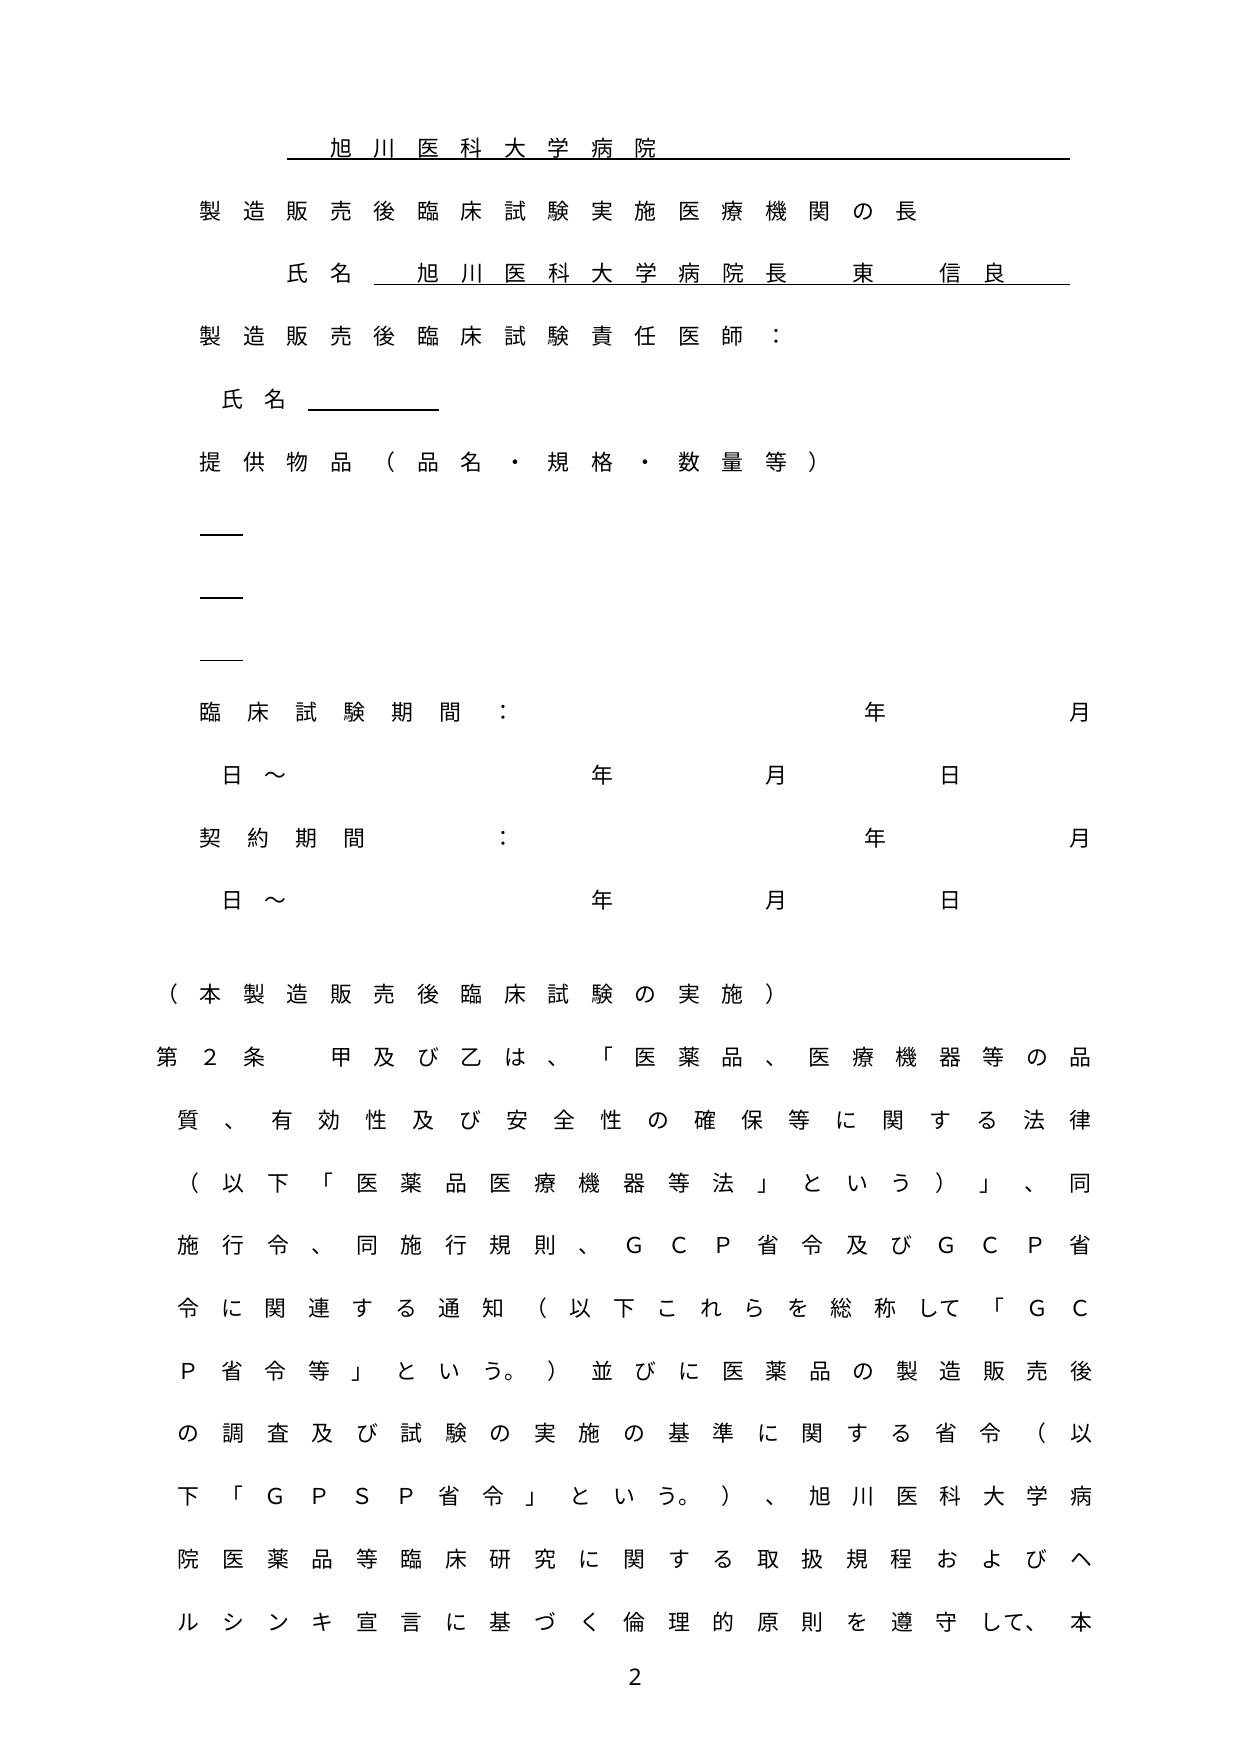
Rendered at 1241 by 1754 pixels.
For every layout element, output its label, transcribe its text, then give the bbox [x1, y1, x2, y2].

text 臨床試験期間： 年 月 日～ 年 月 日 [178, 680, 1114, 805]
text 提供物品（品名・規格・数量等） [178, 429, 1114, 492]
text 製造販売後臨床試験責任医師： 氏名 [178, 303, 1114, 429]
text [156, 1025, 1114, 1652]
text 製造販売後臨床試験実施医療機関の長 [156, 178, 1114, 241]
text 旭川医科大学病院 [156, 115, 1114, 178]
text （本製造販売後臨床試験の実施） [156, 962, 1114, 1025]
text 契約期間 ： 年 月 日～ 年 月 日 [178, 805, 1114, 931]
text 氏名 旭川医科大学病院長 東 信良 [156, 241, 1114, 303]
